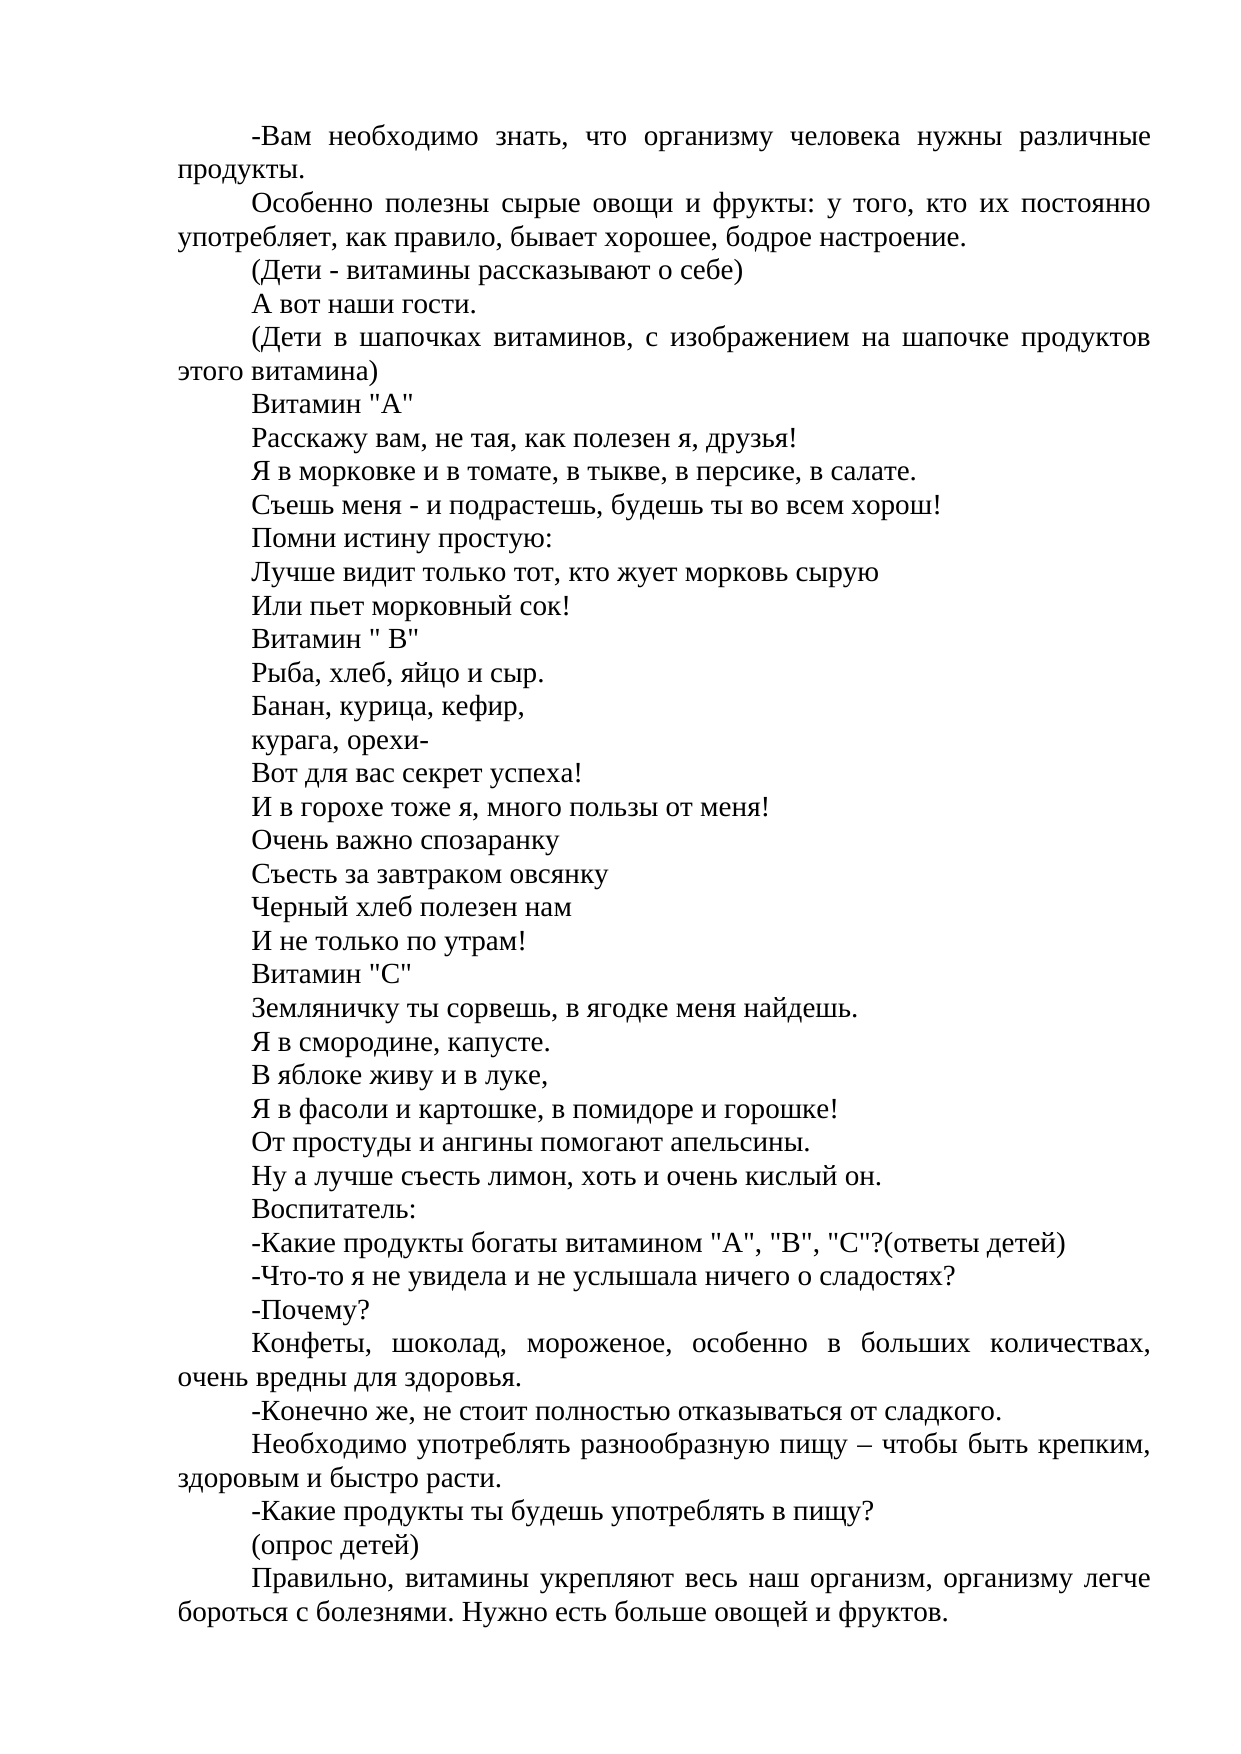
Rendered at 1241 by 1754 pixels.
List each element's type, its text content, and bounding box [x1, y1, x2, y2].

text -Какие продукты богаты витамином "А", "В", "С"?(ответы детей) [177, 1225, 1152, 1258]
text Съесть за завтраком овсянку [177, 856, 1152, 889]
text Особенно полезны сырые овощи и фрукты: у того, кто их постоянно употребляет, как правило, бывает хорошее, бодрое настроение. [177, 185, 1152, 252]
text В яблоке живу и в луке, [177, 1057, 1152, 1091]
text -Какие продукты ты будешь употреблять в пищу? [177, 1493, 1152, 1527]
text -Конечно же, не стоит полностью отказываться от сладкого. [177, 1393, 1152, 1426]
text Конфеты, шоколад, мороженое, особенно в больших количествах, очень вредны для здоровья. [177, 1326, 1152, 1393]
text Или пьет морковный сок! [177, 588, 1152, 621]
text Правильно, витамины укрепляют весь наш организм, организму легче бороться с болезнями. Нужно есть больше овощей и фруктов. [177, 1560, 1152, 1627]
text курага, орехи- [177, 722, 1152, 755]
text А вот наши гости. [177, 286, 1152, 319]
text Лучше видит только тот, кто жует морковь сырую [177, 554, 1152, 588]
text Ну а лучше съесть лимон, хоть и очень кислый он. [177, 1158, 1152, 1191]
text Банан, курица, кефир, [177, 688, 1152, 722]
text (опрос детей) [177, 1527, 1152, 1560]
text Расскажу вам, не тая, как полезен я, друзья! [177, 420, 1152, 453]
text И не только по утрам! [177, 923, 1152, 957]
text -Почему? [177, 1292, 1152, 1326]
text (Дети - витамины рассказывают о себе) [177, 252, 1152, 286]
text Помни истину простую: [177, 521, 1152, 554]
text Черный хлеб полезен нам [177, 889, 1152, 923]
text Витамин "С" [177, 957, 1152, 990]
text Вот для вас секрет успеха! [177, 755, 1152, 789]
text Необходимо употреблять разнообразную пищу – чтобы быть крепким, здоровым и быстро расти. [177, 1426, 1152, 1493]
text От простуды и ангины помогают апельсины. [177, 1124, 1152, 1158]
text Витамин "А" [177, 386, 1152, 420]
text И в горохе тоже я, много пользы от меня! [177, 789, 1152, 822]
text Я в морковке и в томате, в тыкве, в персике, в салате. [177, 453, 1152, 487]
text Рыба, хлеб, яйцо и сыр. [177, 655, 1152, 688]
text Съешь меня - и подрастешь, будешь ты во всем хорош! [177, 487, 1152, 521]
text Земляничку ты сорвешь, в ягодке меня найдешь. [177, 990, 1152, 1024]
text Воспитатель: [177, 1191, 1152, 1225]
text Витамин " В" [177, 621, 1152, 655]
text -Что-то я не увидела и не услышала ничего о сладостях? [177, 1258, 1152, 1292]
text Я в фасоли и картошке, в помидоре и горошке! [177, 1091, 1152, 1124]
text Очень важно спозаранку [177, 822, 1152, 856]
text (Дети в шапочках витаминов, с изображением на шапочке продуктов этого витамина) [177, 319, 1152, 386]
text -Вам необходимо знать, что организму человека нужны различные продукты. [177, 118, 1152, 185]
text Я в смородине, капусте. [177, 1024, 1152, 1057]
